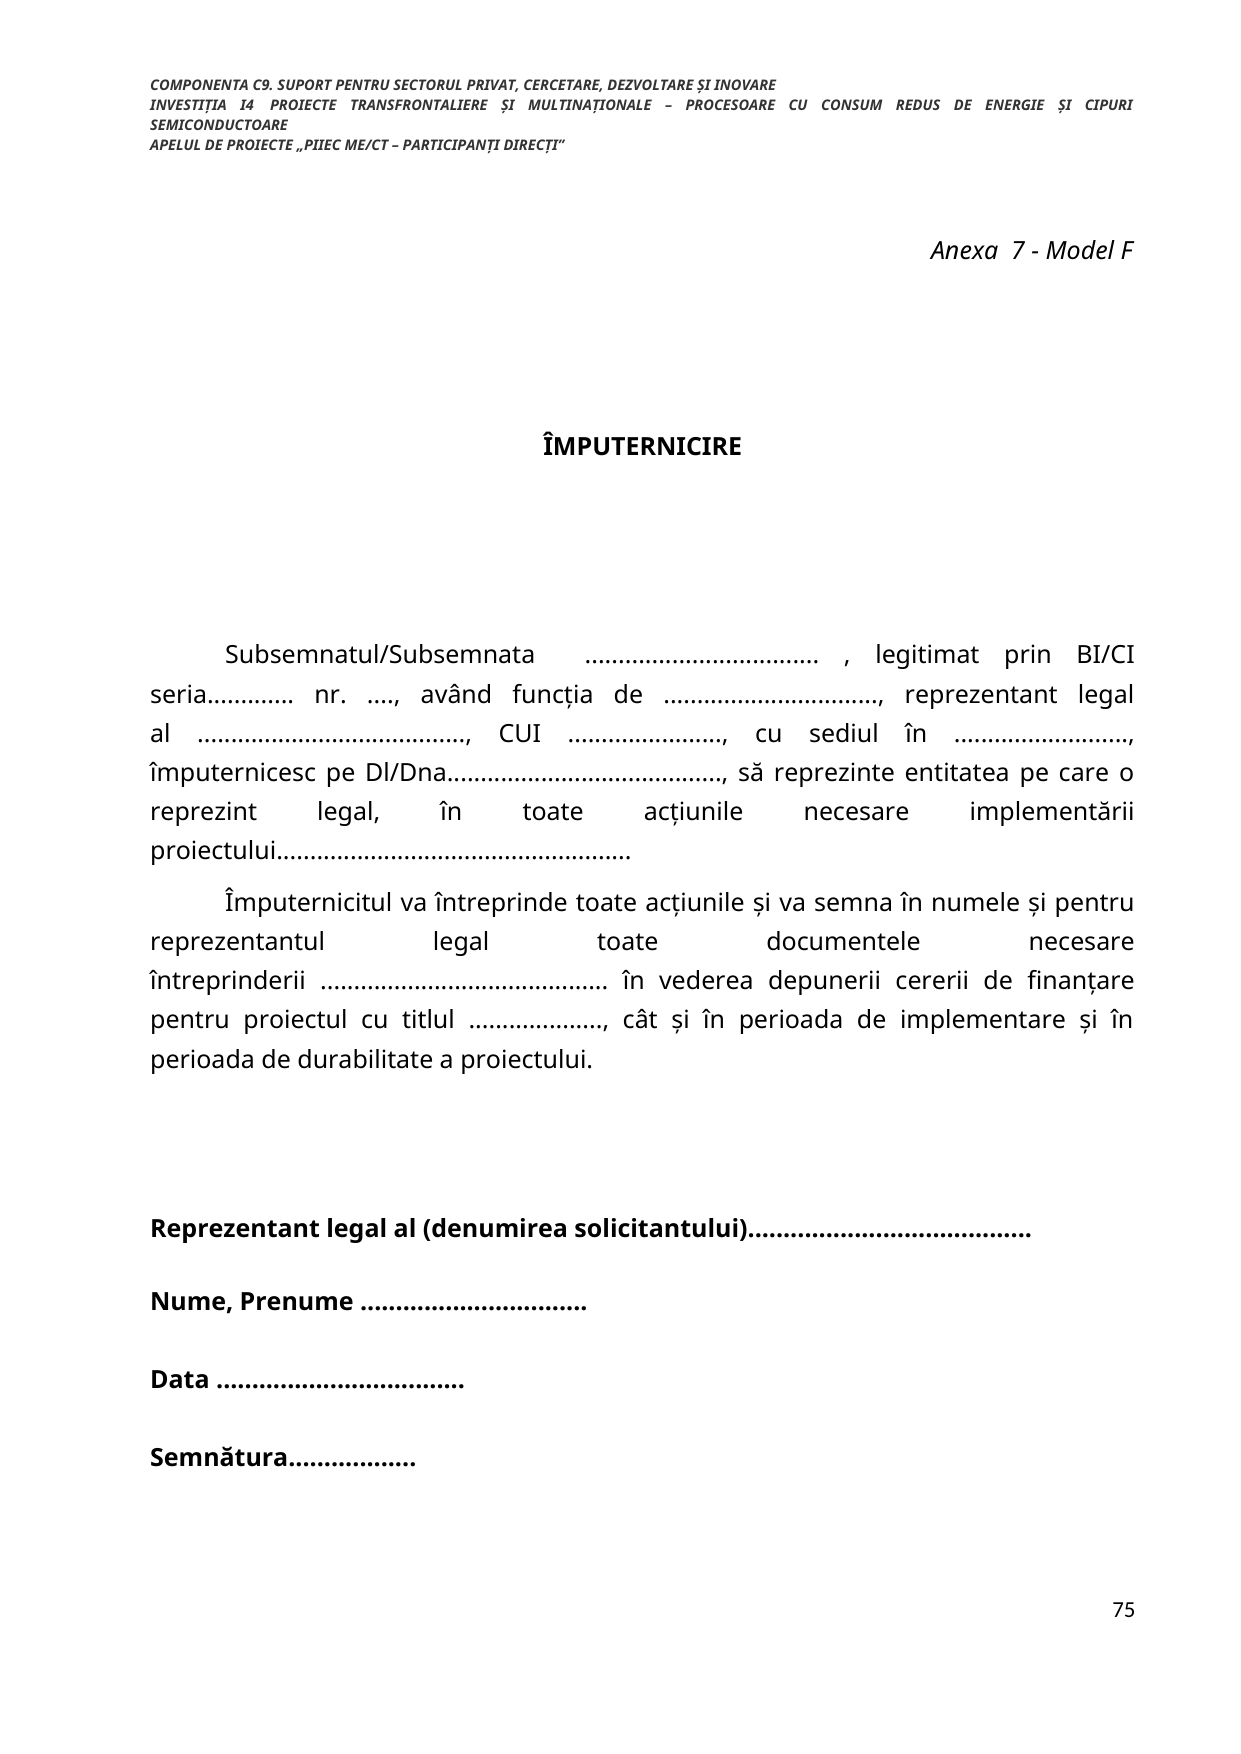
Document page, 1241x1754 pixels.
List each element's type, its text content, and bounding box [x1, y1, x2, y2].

text Reprezentant legal al (denumirea solicitantului)........................................ [150, 1210, 1135, 1244]
text Semnătura.................. [150, 1440, 1135, 1474]
text Nume, Prenume ................................ [150, 1283, 1135, 1357]
text Data ................................... [150, 1362, 1135, 1396]
text Subsemnatul/Subsemnata ................................... , legitimat prin BI/CI seria............. nr. ...., având funcția de ................................, reprezentant legal al ........................................, CUI ......................., cu sediul în .........................., împuternicesc pe Dl/Dna........................................., să reprezinte entitatea pe care o reprezint legal, în toate acțiunile necesare implementării proiectului..................................................... [150, 637, 1135, 867]
text Împuternicitul va întreprinde toate acțiunile și va semna în numele și pentru reprezentantul legal toate documentele necesare întreprinderii ........................................... în vederea depunerii cererii de finanțare pentru proiectul cu titlul ...................., cât și în perioada de implementare și în perioada de durabilitate a proiectului. [150, 884, 1135, 1075]
text ÎMPUTERNICIRE [150, 429, 1135, 463]
text Anexa 7 - Model F [150, 233, 1135, 267]
